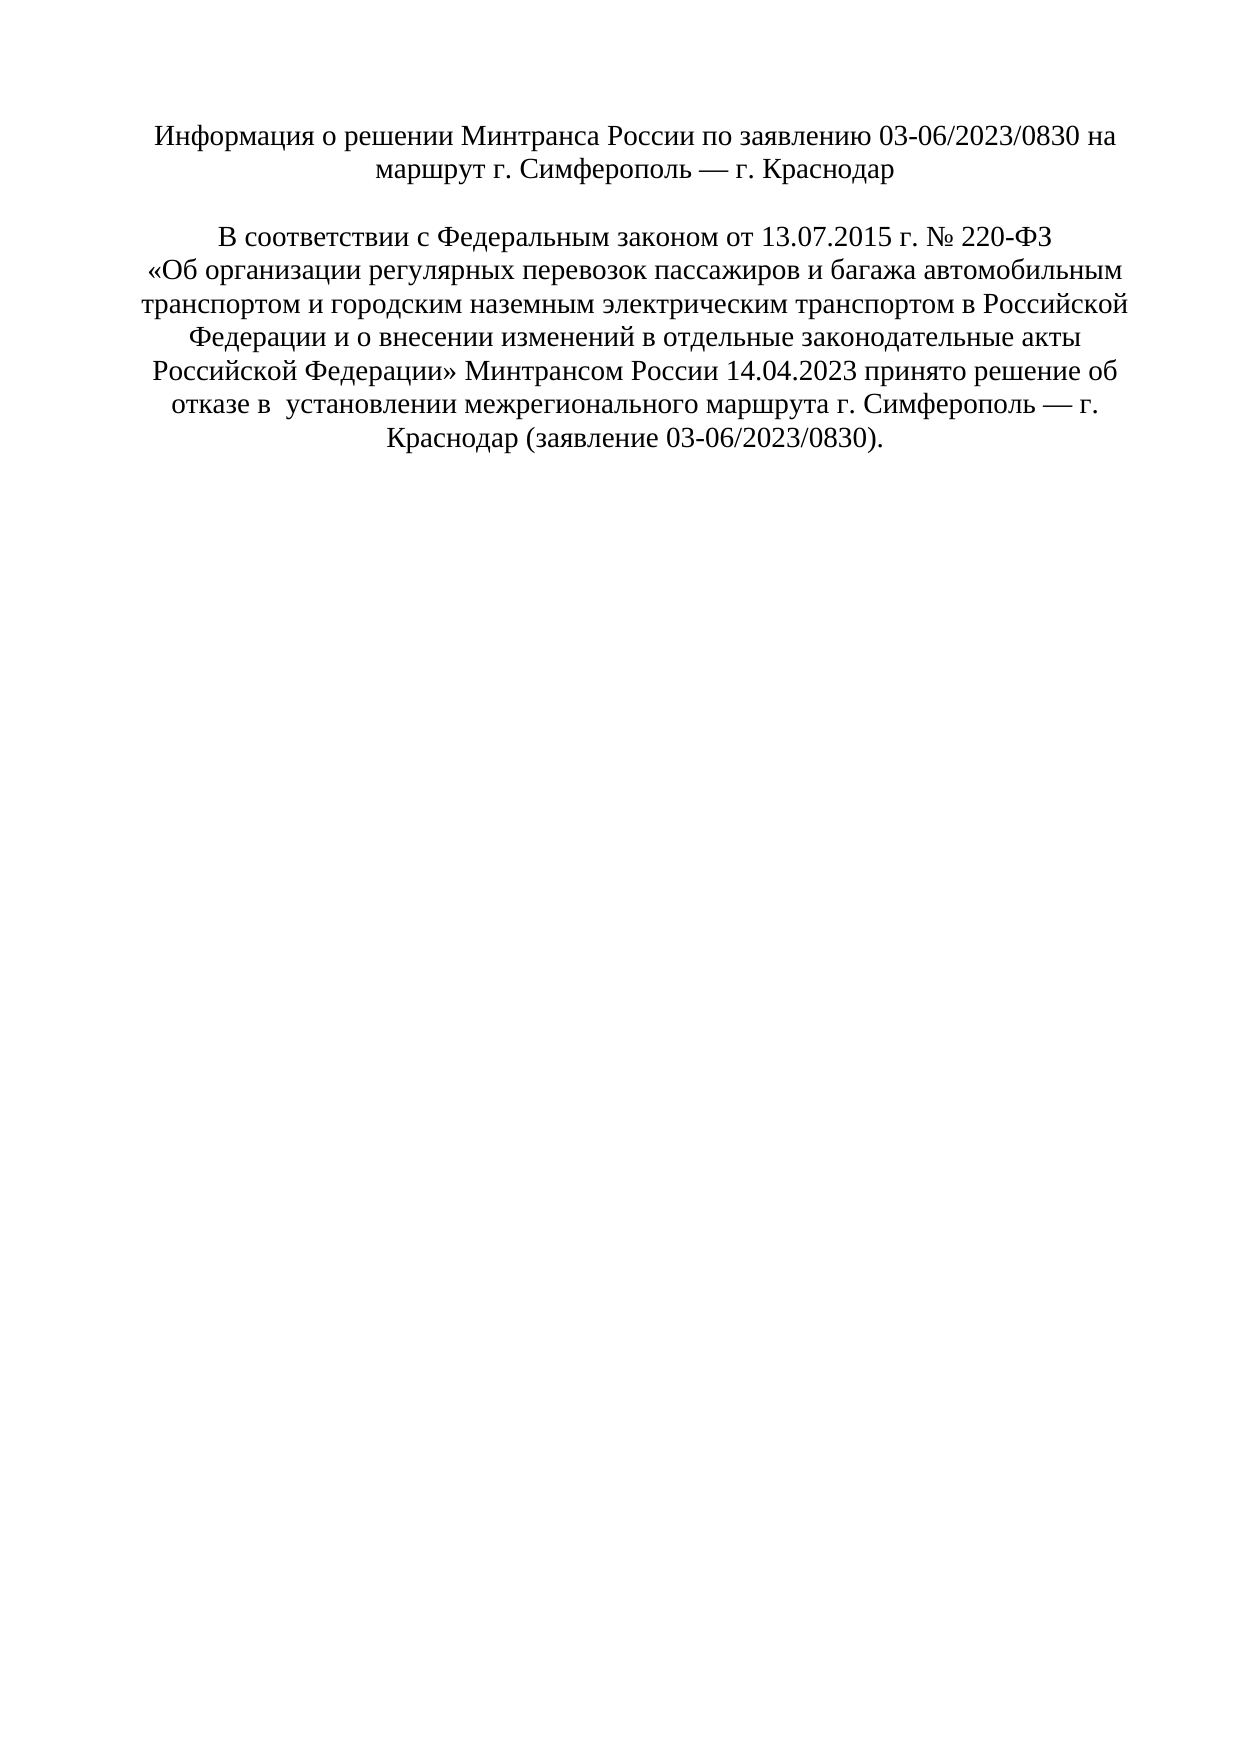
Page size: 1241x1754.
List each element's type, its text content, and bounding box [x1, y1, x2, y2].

text Информация о решении Минтранса России по заявлению 03-06/2023/0830 на маршрут г. Симферополь — г. Краснодар [118, 118, 1152, 185]
text В соответствии с Федеральным законом от 13.07.2015 г. № 220-ФЗ «Об организации регулярных перевозок пассажиров и багажа автомобильным транспортом и городским наземным электрическим транспортом в Российской Федерации и о внесении изменений в отдельные законодательные акты Российской Федерации» Минтрансом России 14.04.2023 принято решение об отказе в установлении межрегионального маршрута г. Симферополь — г. Краснодар (заявление 03-06/2023/0830). [118, 219, 1152, 453]
